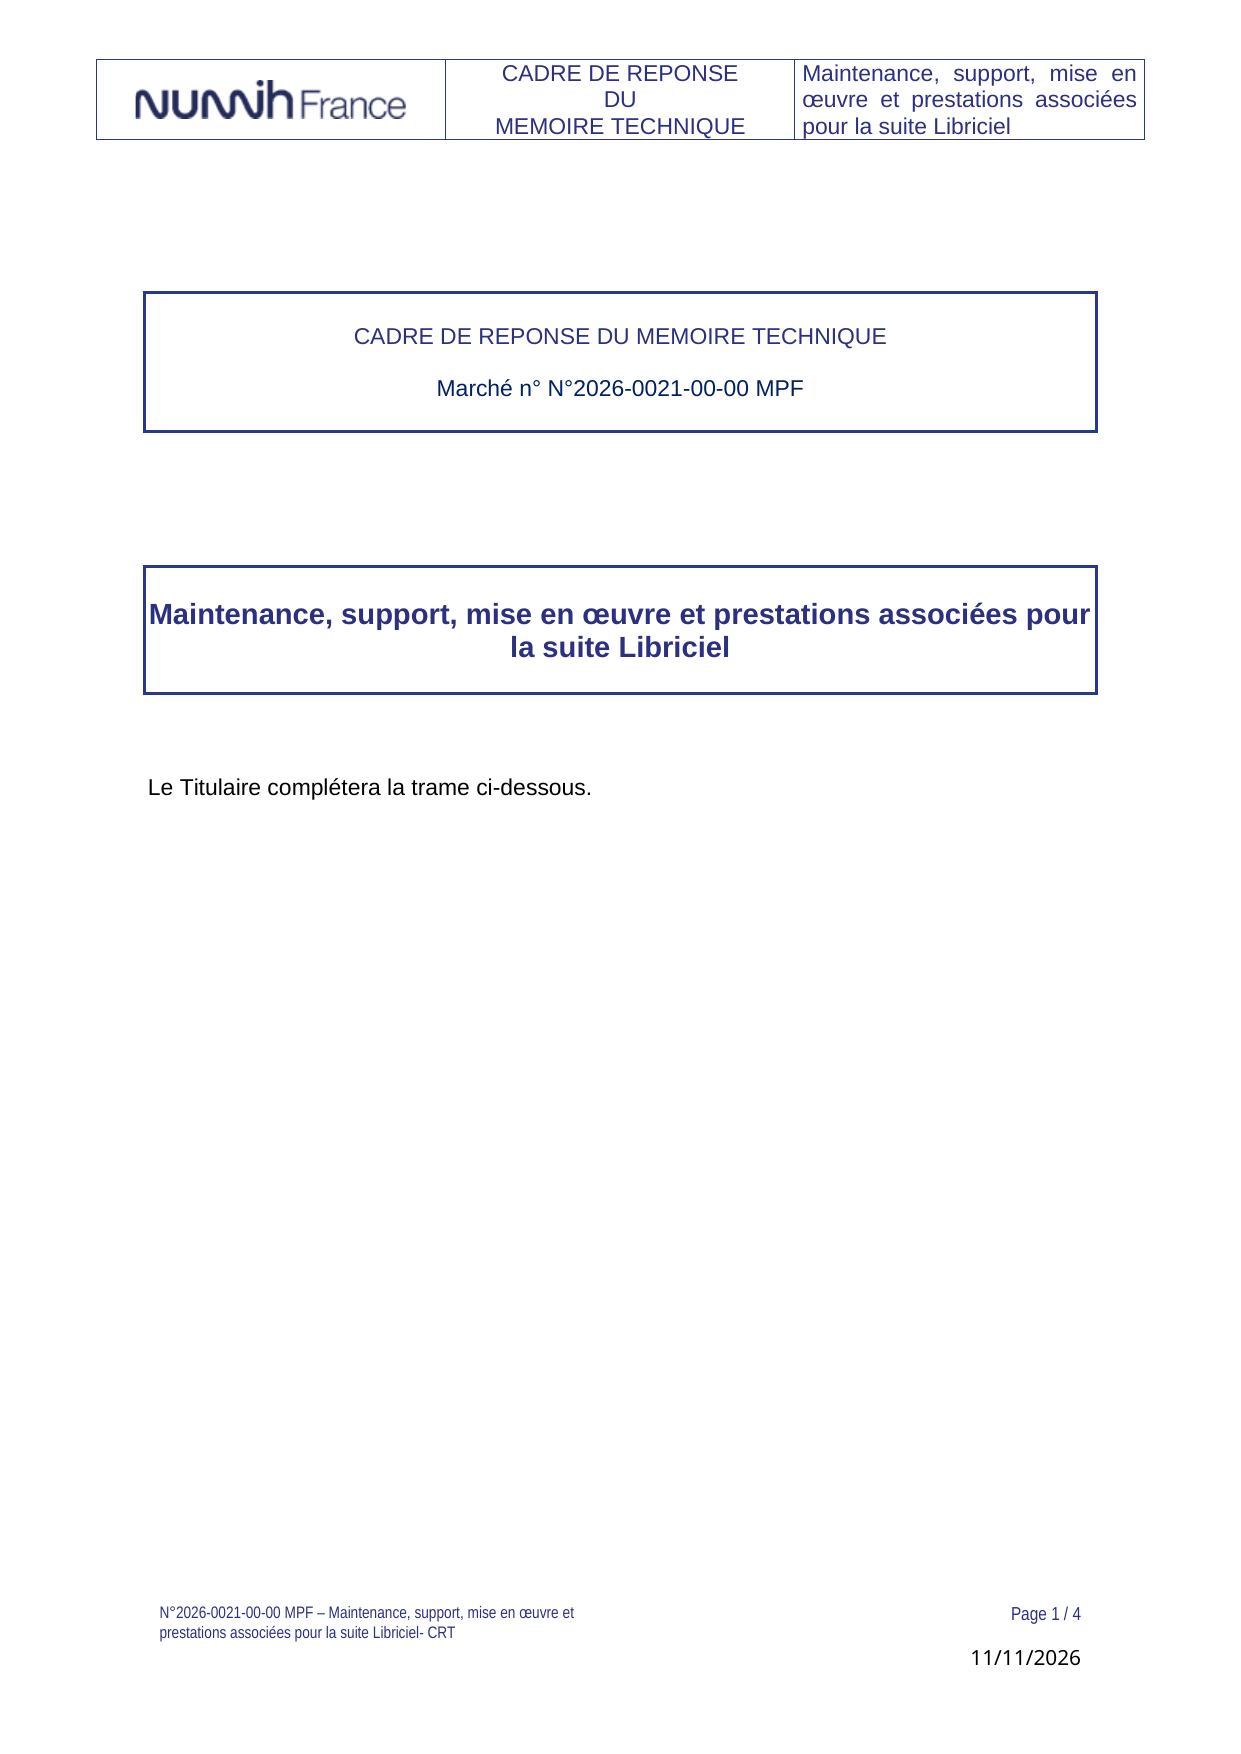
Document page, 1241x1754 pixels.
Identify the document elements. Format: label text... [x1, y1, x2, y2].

picture [135, 80, 406, 119]
text Marché n° N°2026-0021-00-00 MPF [148, 375, 1093, 402]
text CADRE DE REPONSE DU MEMOIRE TECHNIQUE [148, 323, 1093, 349]
text Maintenance, support, mise en œuvre et prestations associées pour la suite Libriciel [148, 597, 1093, 664]
text Le Titulaire complétera la trame ci-dessous. [148, 774, 1093, 801]
